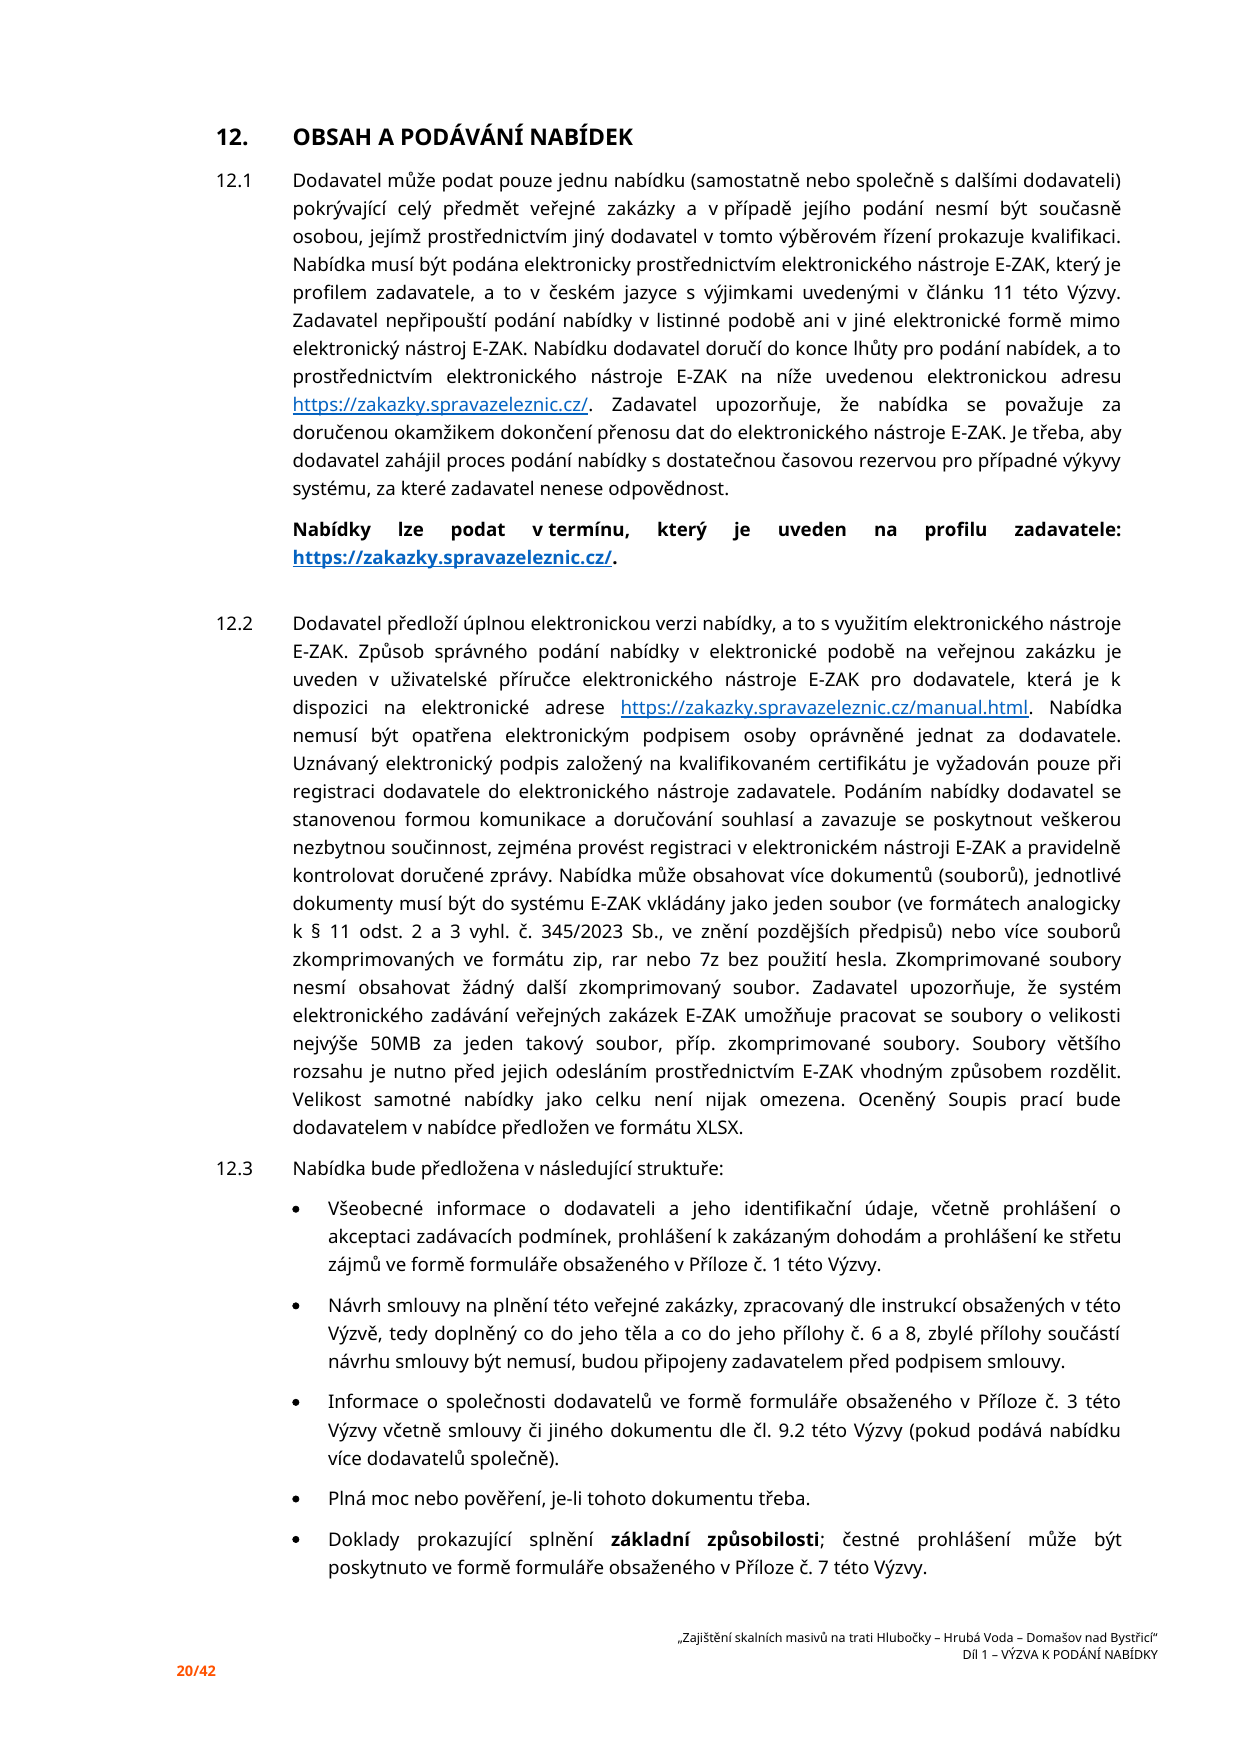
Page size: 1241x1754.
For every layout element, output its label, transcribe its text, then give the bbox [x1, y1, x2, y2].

text OBSAH A PODÁVÁNÍ NABÍDEK [216, 121, 1122, 152]
text Dodavatel může podat pouze jednu nabídku (samostatně nebo společně s dalšími dodavateli) pokrývající celý předmět veřejné zakázky a v případě jejího podání nesmí být současně osobou, jejímž prostřednictvím jiný dodavatel v tomto výběrovém řízení prokazuje kvalifikaci. Nabídka musí být podána elektronicky prostřednictvím elektronického nástroje E-ZAK, který je profilem zadavatele, a to v českém jazyce s výjimkami uvedenými v článku 11 této Výzvy. Zadavatel nepřipouští podání nabídky v listinné podobě ani v jiné elektronické formě mimo elektronický nástroj E-ZAK. Nabídku dodavatel doručí do konce lhůty pro podání nabídek, a to prostřednictvím elektronického nástroje E-ZAK na níže uvedenou elektronickou adresu https://zakazky.spravazeleznic.cz/. Zadavatel upozorňuje, že nabídka se považuje za doručenou okamžikem dokončení přenosu dat do elektronického nástroje E-ZAK. Je třeba, aby dodavatel zahájil proces podání nabídky s dostatečnou časovou rezervou pro případné výkyvy systému, za které zadavatel nenese odpovědnost. [216, 167, 1122, 501]
text Návrh smlouvy na plnění této veřejné zakázky, zpracovaný dle instrukcí obsažených v této Výzvě, tedy doplněný co do jeho těla a co do jeho přílohy č. 6 a 8, zbylé přílohy součástí návrhu smlouvy být nemusí, budou připojeny zadavatelem před podpisem smlouvy. [292, 1292, 1122, 1374]
text Plná moc nebo pověření, je-li tohoto dokumentu třeba. [292, 1485, 1122, 1511]
text Nabídka bude předložena v následující struktuře: [216, 1155, 1122, 1181]
text Nabídky lze podat v termínu, který je uveden na profilu zadavatele: https://zakazky.spravazeleznic.cz/. [292, 516, 1122, 570]
text Dodavatel předloží úplnou elektronickou verzi nabídky, a to s využitím elektronického nástroje E-ZAK. Způsob správného podání nabídky v elektronické podobě na veřejnou zakázku je uveden v uživatelské příručce elektronického nástroje E-ZAK pro dodavatele, která je k dispozici na elektronické adrese https://zakazky.spravazeleznic.cz/manual.html. Nabídka nemusí být opatřena elektronickým podpisem osoby oprávněné jednat za dodavatele. Uznávaný elektronický podpis založený na kvalifikovaném certifikátu je vyžadován pouze při registraci dodavatele do elektronického nástroje zadavatele. Podáním nabídky dodavatel se stanovenou formou komunikace a doručování souhlasí a zavazuje se poskytnout veškerou nezbytnou součinnost, zejména provést registraci v elektronickém nástroji E-ZAK a pravidelně kontrolovat doručené zprávy. Nabídka může obsahovat více dokumentů (souborů), jednotlivé dokumenty musí být do systému E-ZAK vkládány jako jeden soubor (ve formátech analogicky k § 11 odst. 2 a 3 vyhl. č. 345/2023 Sb., ve znění pozdějších předpisů) nebo více souborů zkomprimovaných ve formátu zip, rar nebo 7z bez použití hesla. Zkomprimované soubory nesmí obsahovat žádný další zkomprimovaný soubor. Zadavatel upozorňuje, že systém elektronického zadávání veřejných zakázek E-ZAK umožňuje pracovat se soubory o velikosti nejvýše 50MB za jeden takový soubor, příp. zkomprimované soubory. Soubory většího rozsahu je nutno před jejich odesláním prostřednictvím E-ZAK vhodným způsobem rozdělit. Velikost samotné nabídky jako celku není nijak omezena. Oceněný Soupis prací bude dodavatelem v nabídce předložen ve formátu XLSX. [216, 610, 1122, 1140]
text Všeobecné informace o dodavateli a jeho identifikační údaje, včetně prohlášení o akceptaci zadávacích podmínek, prohlášení k zakázaným dohodám a prohlášení ke střetu zájmů ve formě formuláře obsaženého v Příloze č. 1 této Výzvy. [292, 1196, 1122, 1277]
text Doklady prokazující splnění základní způsobilosti; čestné prohlášení může být poskytnuto ve formě formuláře obsaženého v Příloze č. 7 této Výzvy. [292, 1526, 1122, 1579]
text Informace o společnosti dodavatelů ve formě formuláře obsaženého v Příloze č. 3 této Výzvy včetně smlouvy či jiného dokumentu dle čl. 9.2 této Výzvy (pokud podává nabídku více dodavatelů společně). [292, 1389, 1122, 1470]
